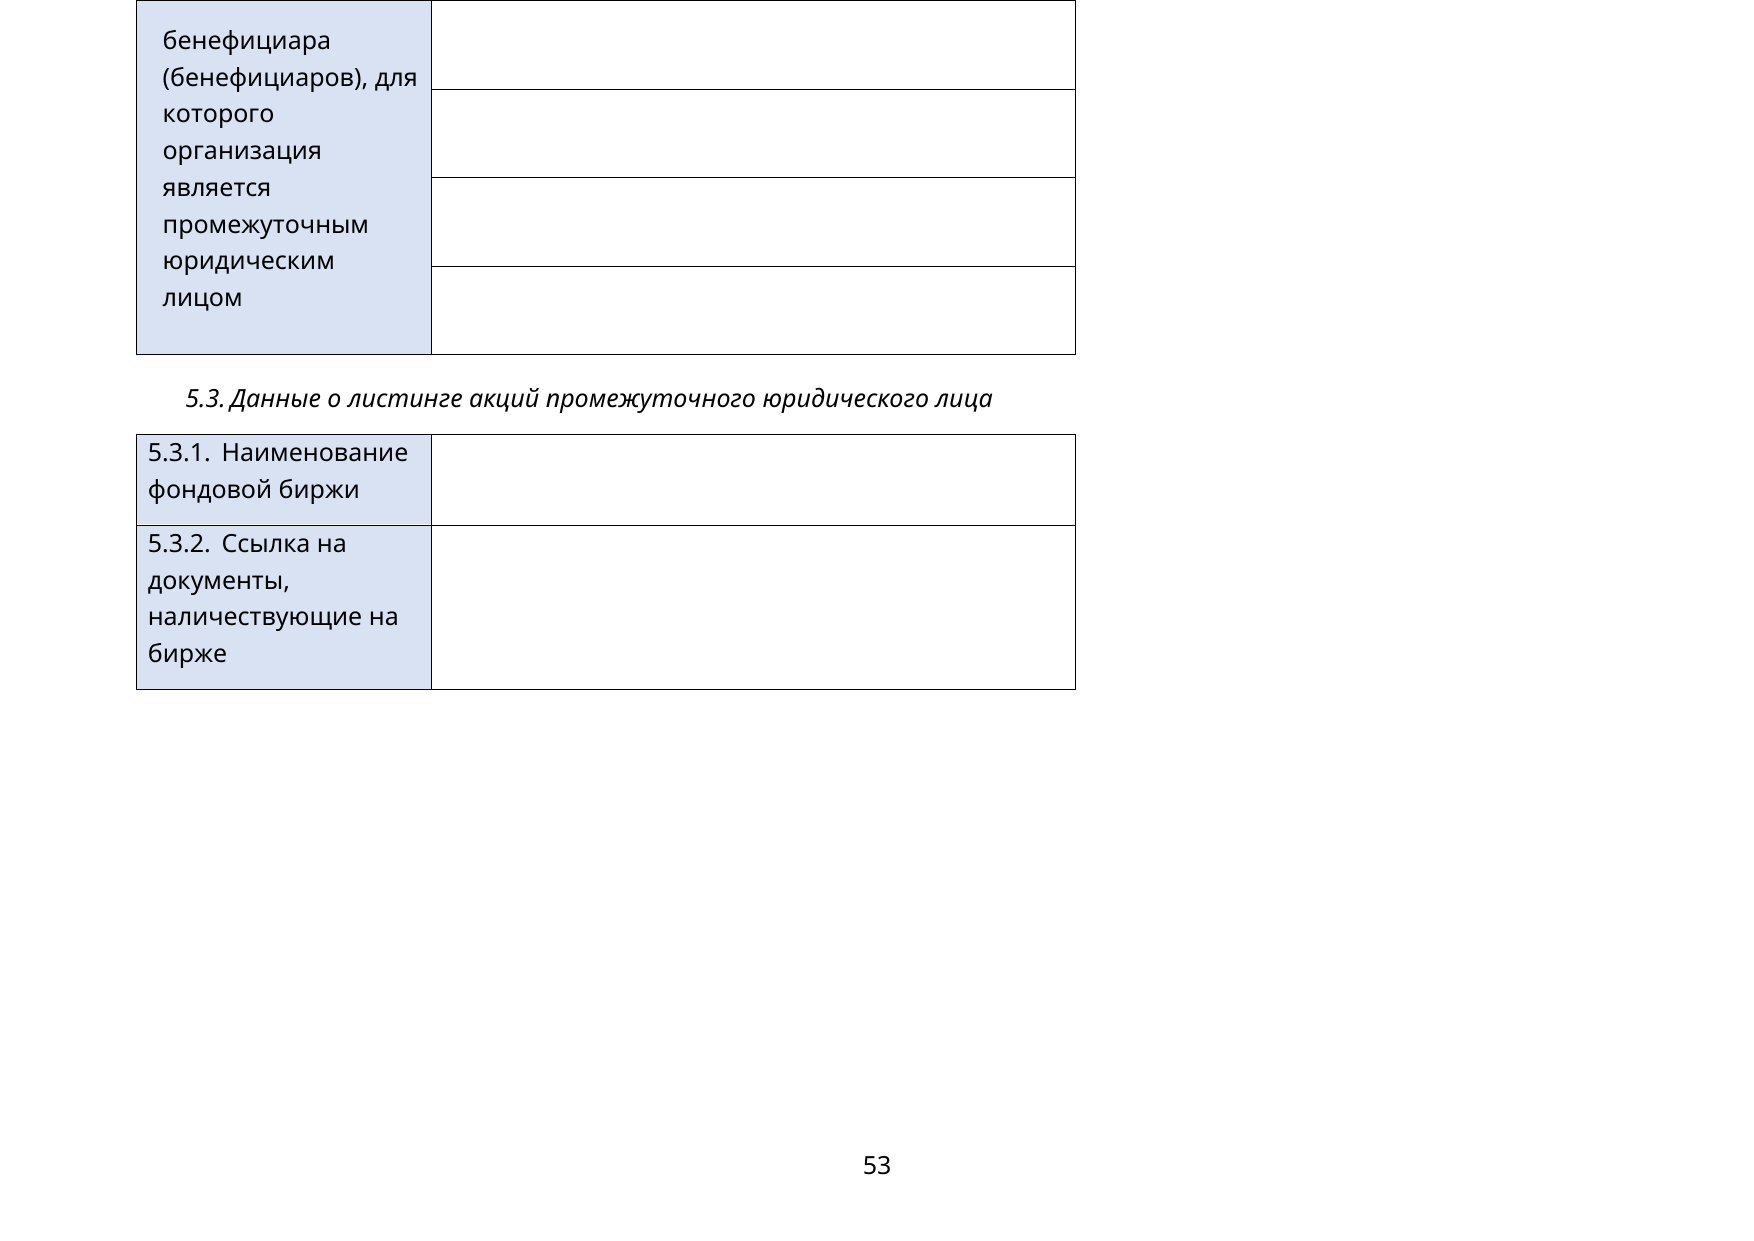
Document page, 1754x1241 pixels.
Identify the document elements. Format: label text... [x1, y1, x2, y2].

list Данные о листинге акций промежуточного юридического лица [185, 380, 1606, 414]
table_header [432, 435, 1075, 524]
table_cell [432, 1, 1075, 88]
table_cell Ссылка на документы, наличествующие на бирже [137, 526, 431, 689]
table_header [137, 1, 431, 354]
table_header Наименование фондовой биржи [137, 435, 431, 524]
table_cell [432, 90, 1075, 177]
table_cell [432, 178, 1075, 266]
table_cell [432, 267, 1075, 354]
table_cell [432, 526, 1075, 689]
